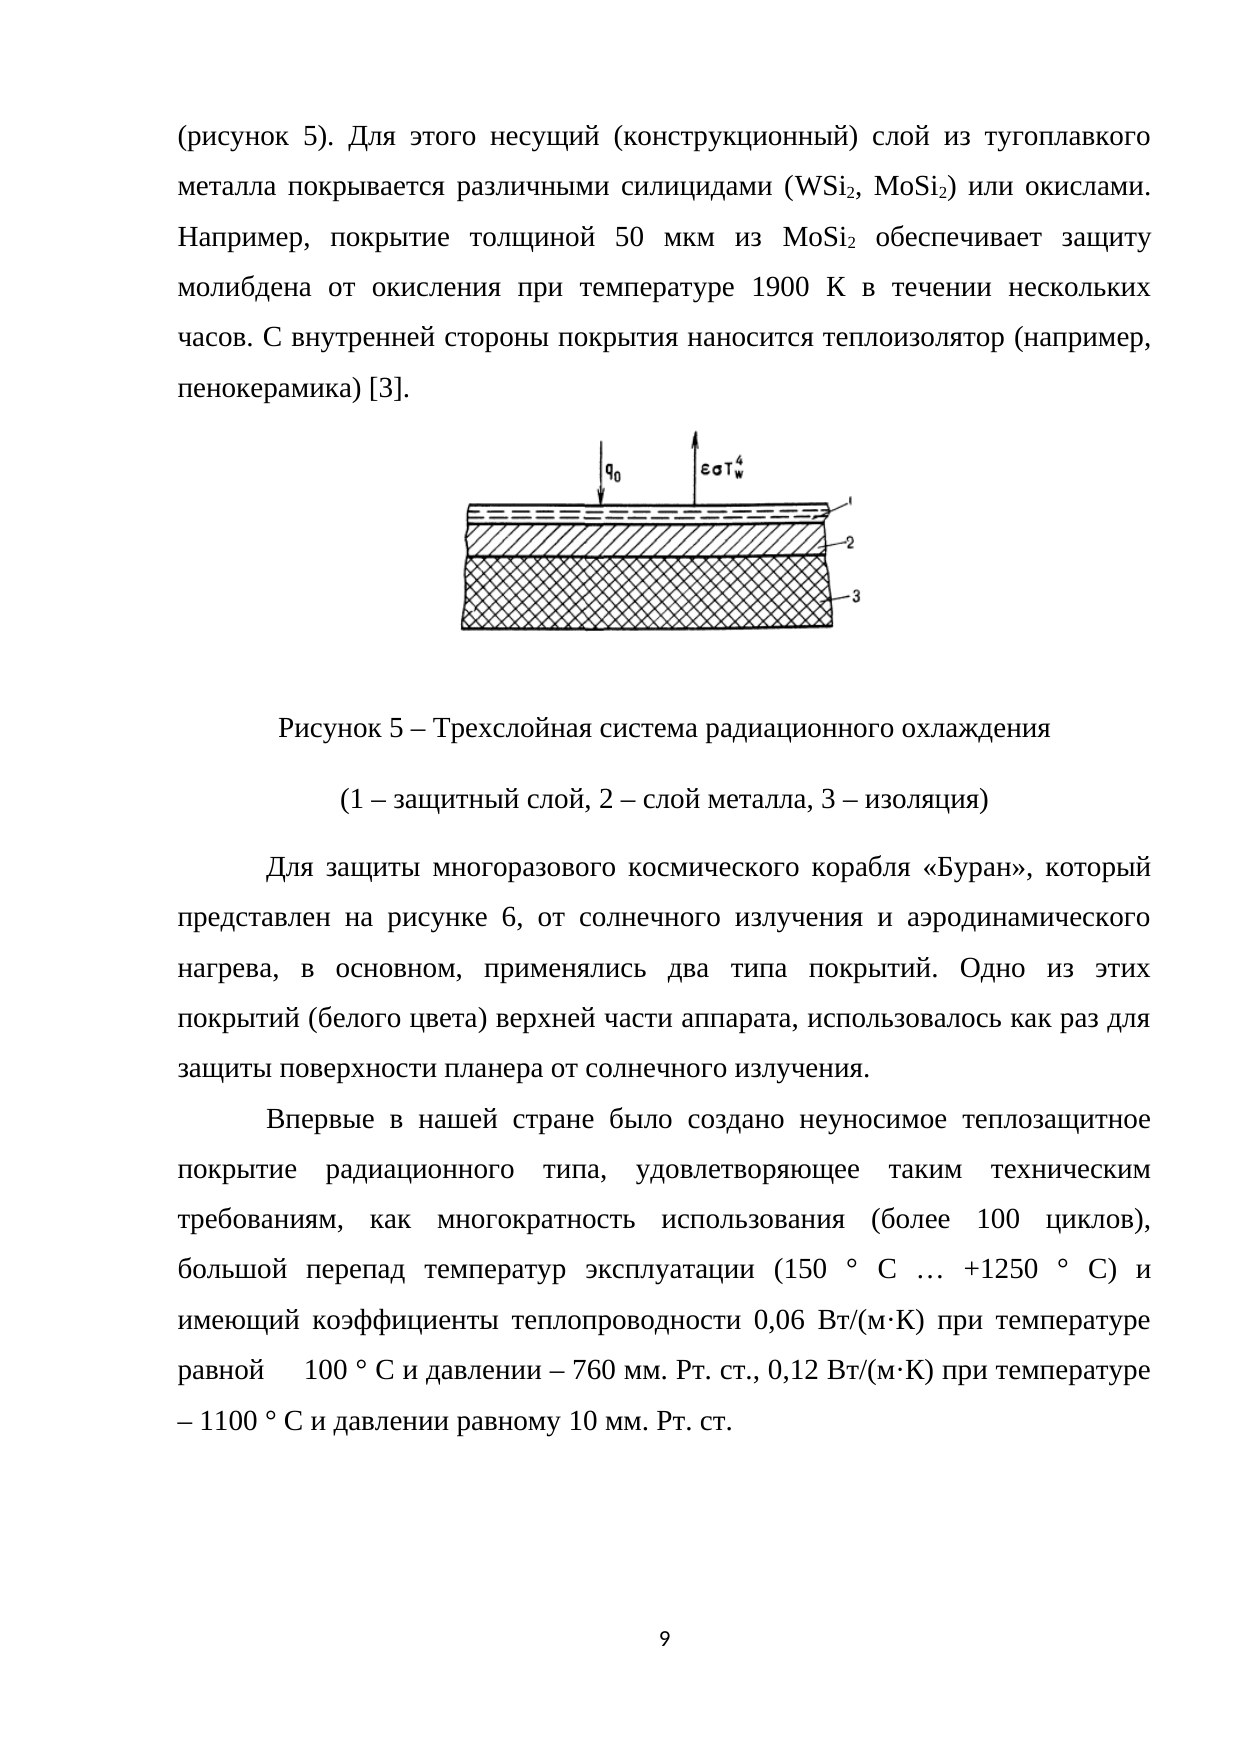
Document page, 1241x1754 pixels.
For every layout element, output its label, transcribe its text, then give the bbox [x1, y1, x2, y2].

table_cell Рисунок 5 – Трехслойная система радиационного охлаждения (1 – защитный слой, 2 – слой металла, 3 – изоляция) [166, 711, 1163, 849]
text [177, 118, 1152, 403]
picture [447, 420, 882, 677]
text Впервые в нашей стране было создано неуносимое теплозащитное покрытие радиационного типа, удовлетворяющее таким техническим требованиям, как многократность использования (более 100 циклов), большой перепад температур эксплуатации (150 ° C … +1250 ° C) и имеющий коэффициенты теплопроводности 0,06 Вт/(м·К) при температуре равной 100 ° C и давлении – 760 мм. Рт. ст., 0,12 Вт/(м·К) при температуре – 1100 ° C и давлении равному 10 мм. Рт. ст. [177, 1101, 1152, 1436]
table_header [166, 420, 1163, 711]
text Для защиты многоразового космического корабля «Буран», который представлен на рисунке 6, от солнечного излучения и аэродинамического нагрева, в основном, применялись два типа покрытий. Одно из этих покрытий (белого цвета) верхней части аппарата, использовалось как раз для защиты поверхности планера от солнечного излучения. [177, 849, 1152, 1084]
